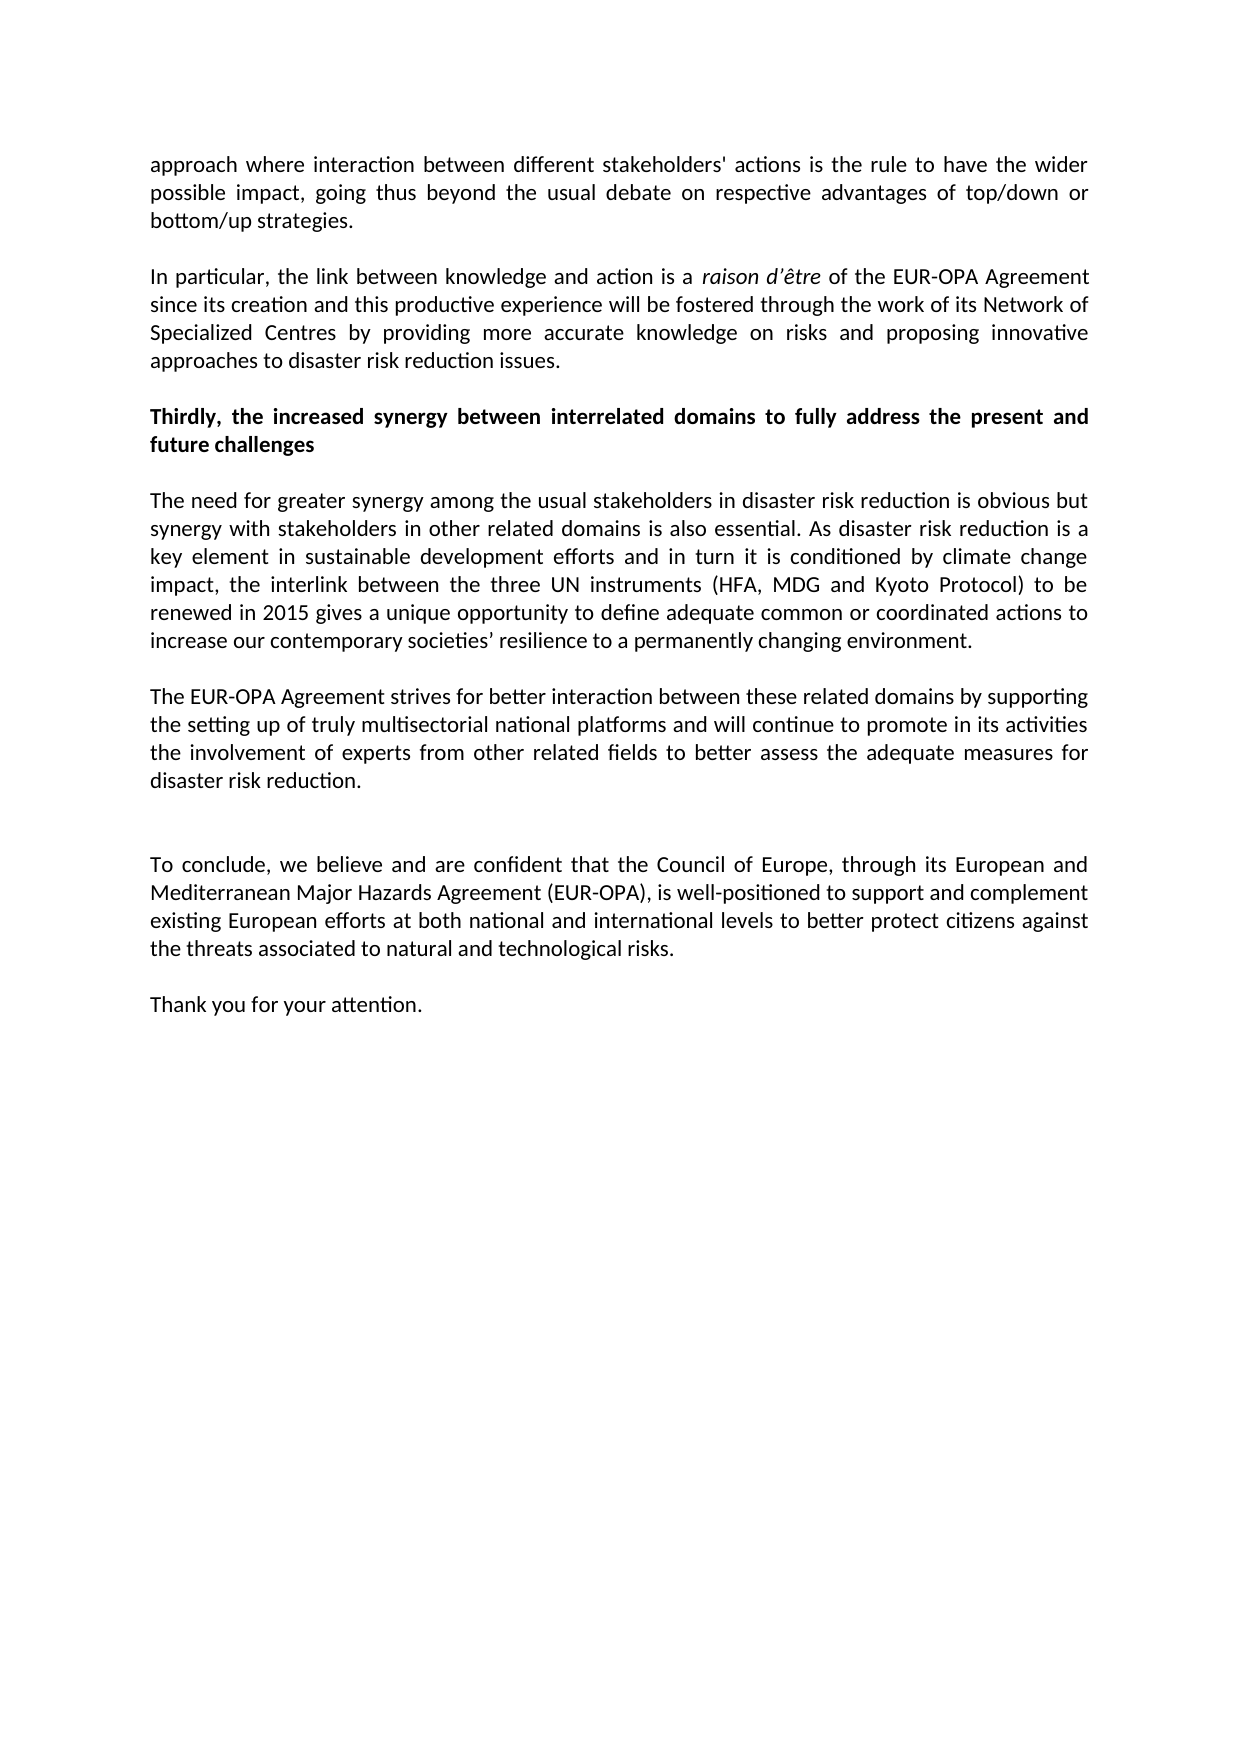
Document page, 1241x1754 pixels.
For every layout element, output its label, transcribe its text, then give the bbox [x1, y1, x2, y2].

text To conclude, we believe and are confident that the Council of Europe, through its European and Mediterranean Major Hazards Agreement (EUR-OPA), is well-positioned to support and complement existing European efforts at both national and international levels to better protect citizens against the threats associated to natural and technological risks. [150, 851, 1090, 963]
text Thank you for your attention. [150, 991, 1090, 1019]
text Thirdly, the increased synergy between interrelated domains to fully address the present and future challenges [150, 402, 1090, 458]
text In particular, the link between knowledge and action is a raison d’être of the EUR-OPA Agreement since its creation and this productive experience will be fostered through the work of its Network of Specialized Centres by providing more accurate knowledge on risks and proposing innovative approaches to disaster risk reduction issues. [150, 262, 1090, 374]
text The need for greater synergy among the usual stakeholders in disaster risk reduction is obvious but synergy with stakeholders in other related domains is also essential. As disaster risk reduction is a key element in sustainable development efforts and in turn it is conditioned by climate change impact, the interlink between the three UN instruments (HFA, MDG and Kyoto Protocol) to be renewed in 2015 gives a unique opportunity to define adequate common or coordinated actions to increase our contemporary societies’ resilience to a permanently changing environment. [150, 486, 1090, 654]
text The EUR-OPA Agreement strives for better interaction between these related domains by supporting the setting up of truly multisectorial national platforms and will continue to promote in its activities the involvement of experts from other related fields to better assess the adequate measures for disaster risk reduction. [150, 682, 1090, 794]
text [150, 150, 1090, 234]
